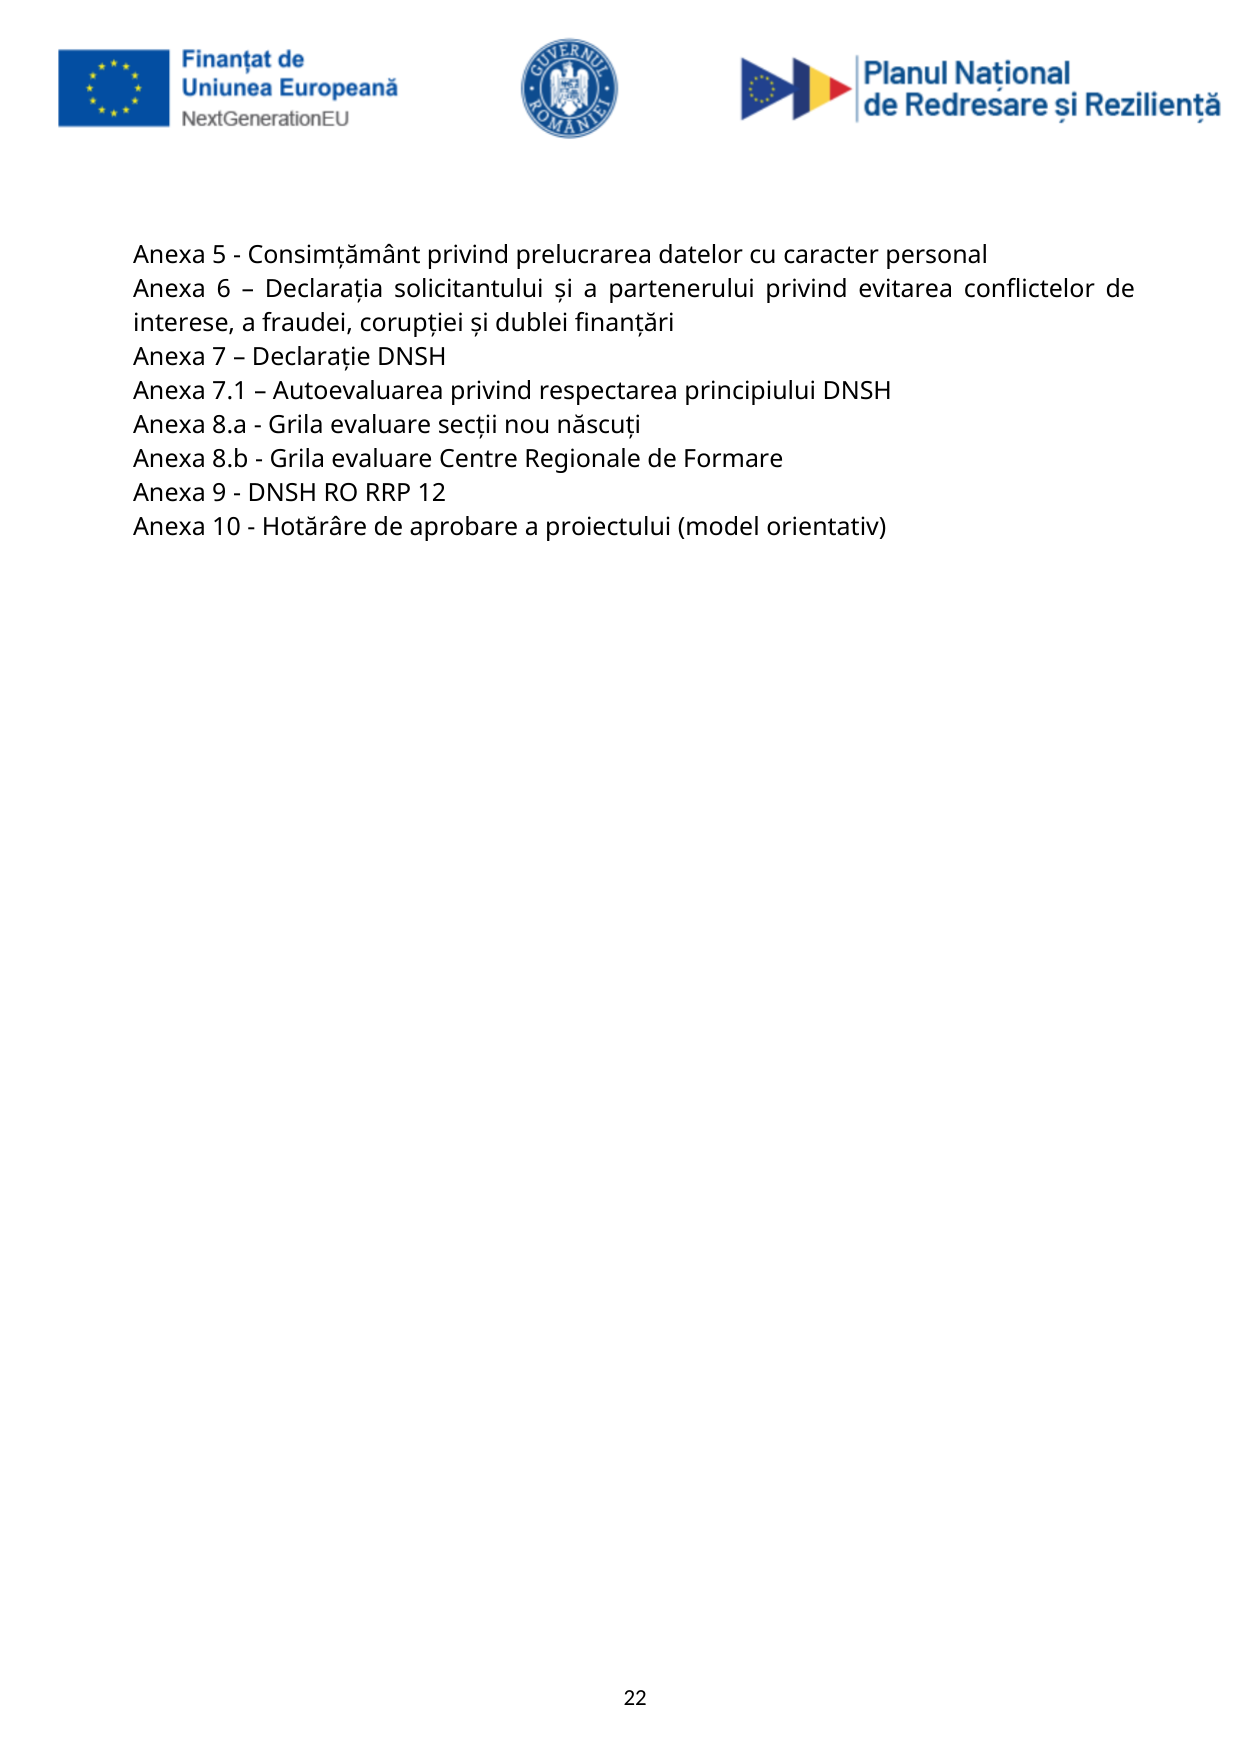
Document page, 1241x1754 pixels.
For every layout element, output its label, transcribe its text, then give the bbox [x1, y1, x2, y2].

text Anexa 9 - DNSH RO RRP 12 [133, 475, 1137, 509]
picture [0, 17, 1228, 162]
text Anexa 7 – Declarație DNSH [133, 338, 1137, 373]
text Anexa 5 - Consimțământ privind prelucrarea datelor cu caracter personal [133, 236, 1137, 270]
text Anexa 8.a - Grila evaluare secții nou născuți [133, 407, 1137, 441]
text Anexa 7.1 – Autoevaluarea privind respectarea principiului DNSH [133, 373, 1137, 407]
text Anexa 8.b - Grila evaluare Centre Regionale de Formare [133, 441, 1137, 475]
text Anexa 10 - Hotărâre de aprobare a proiectului (model orientativ) [133, 509, 1137, 543]
text Anexa 6 – Declarația solicitantului și a partenerului privind evitarea conflictelor de interese, a fraudei, corupției și dublei finanțări [133, 270, 1137, 338]
